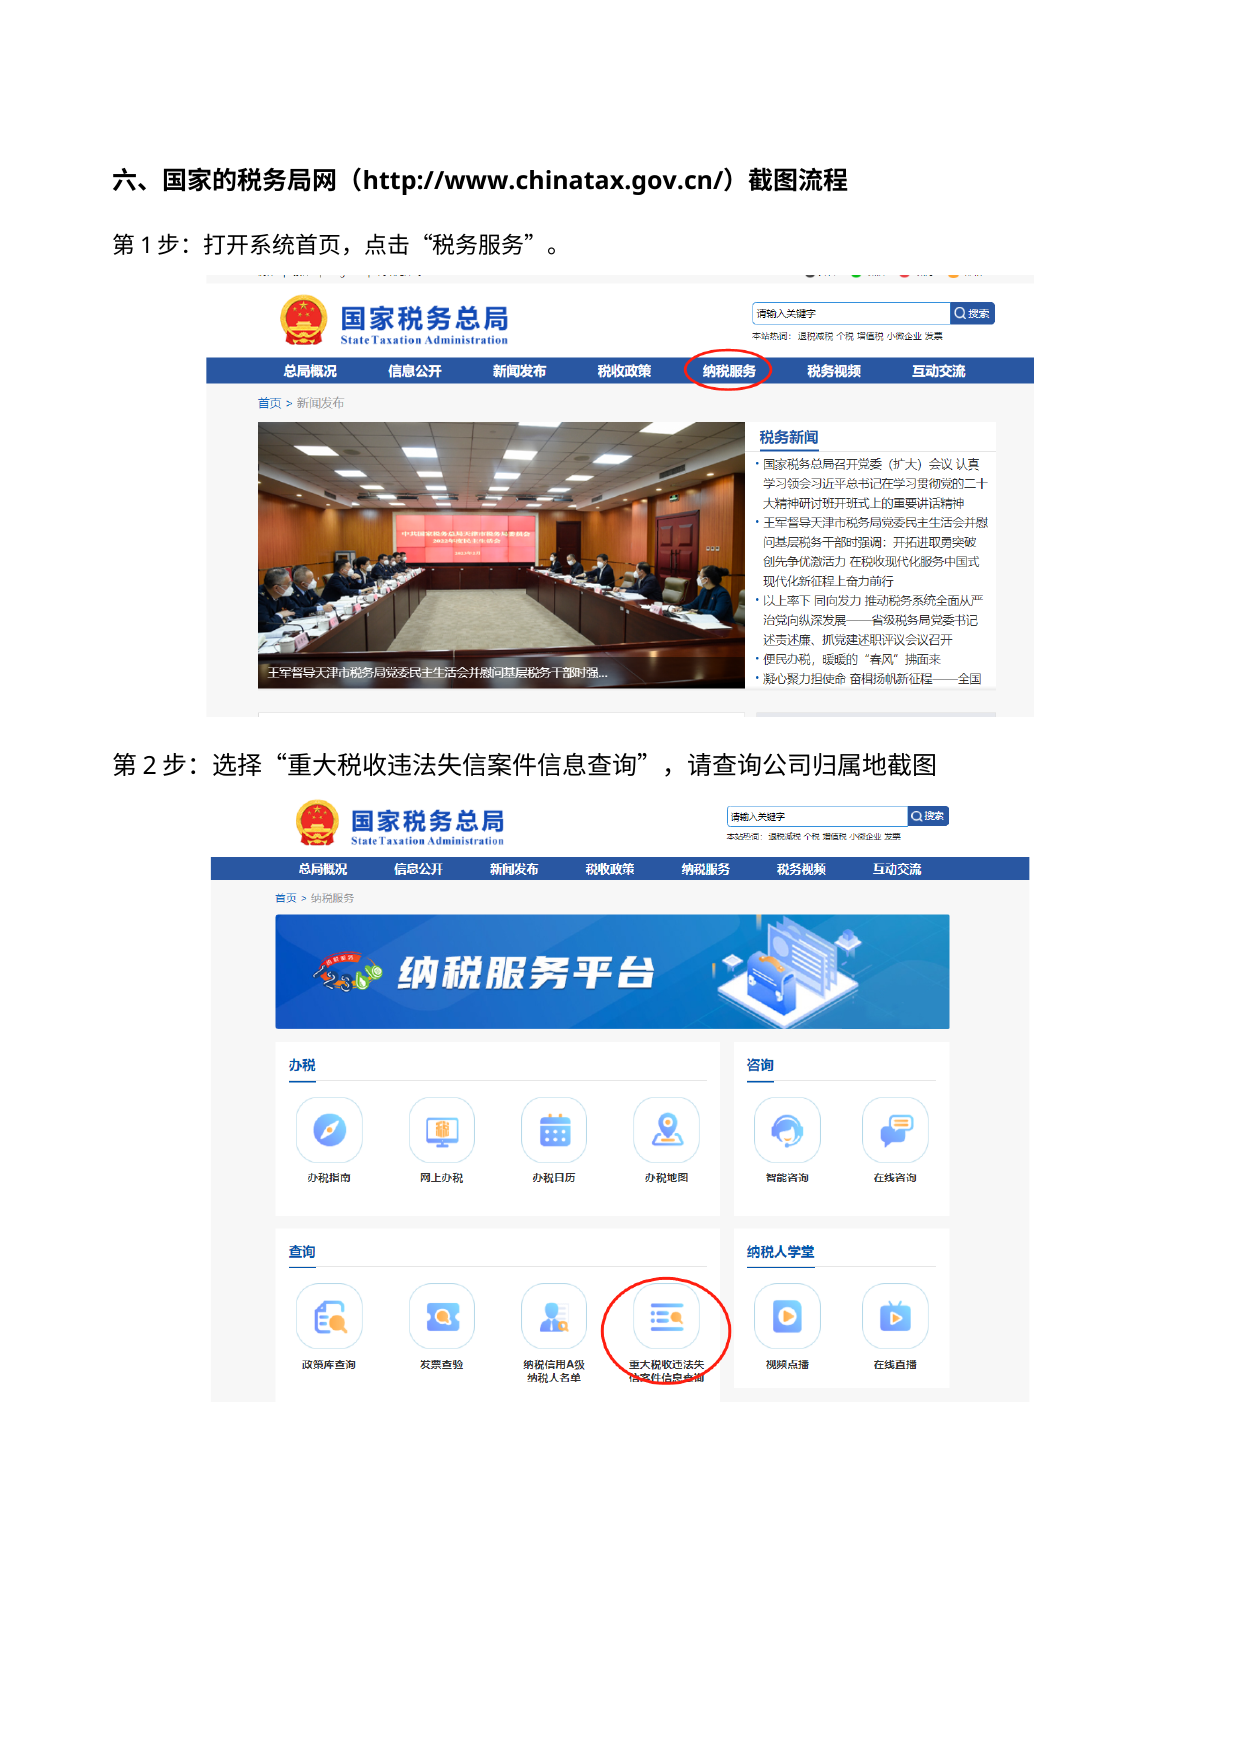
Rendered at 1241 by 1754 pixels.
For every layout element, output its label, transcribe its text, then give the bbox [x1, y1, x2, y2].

text 第2步：选择“重大税收违法失信案件信息查询”，请查询公司归属地截图 [112, 731, 1128, 796]
text 第1步：打开系统首页，点击“税务服务”。 [112, 211, 1128, 276]
list 六、国家的税务局网（http://www.chinatax.gov.cn/）截图流程 [112, 146, 1128, 211]
picture [206, 275, 1034, 717]
picture [210, 795, 1030, 1402]
